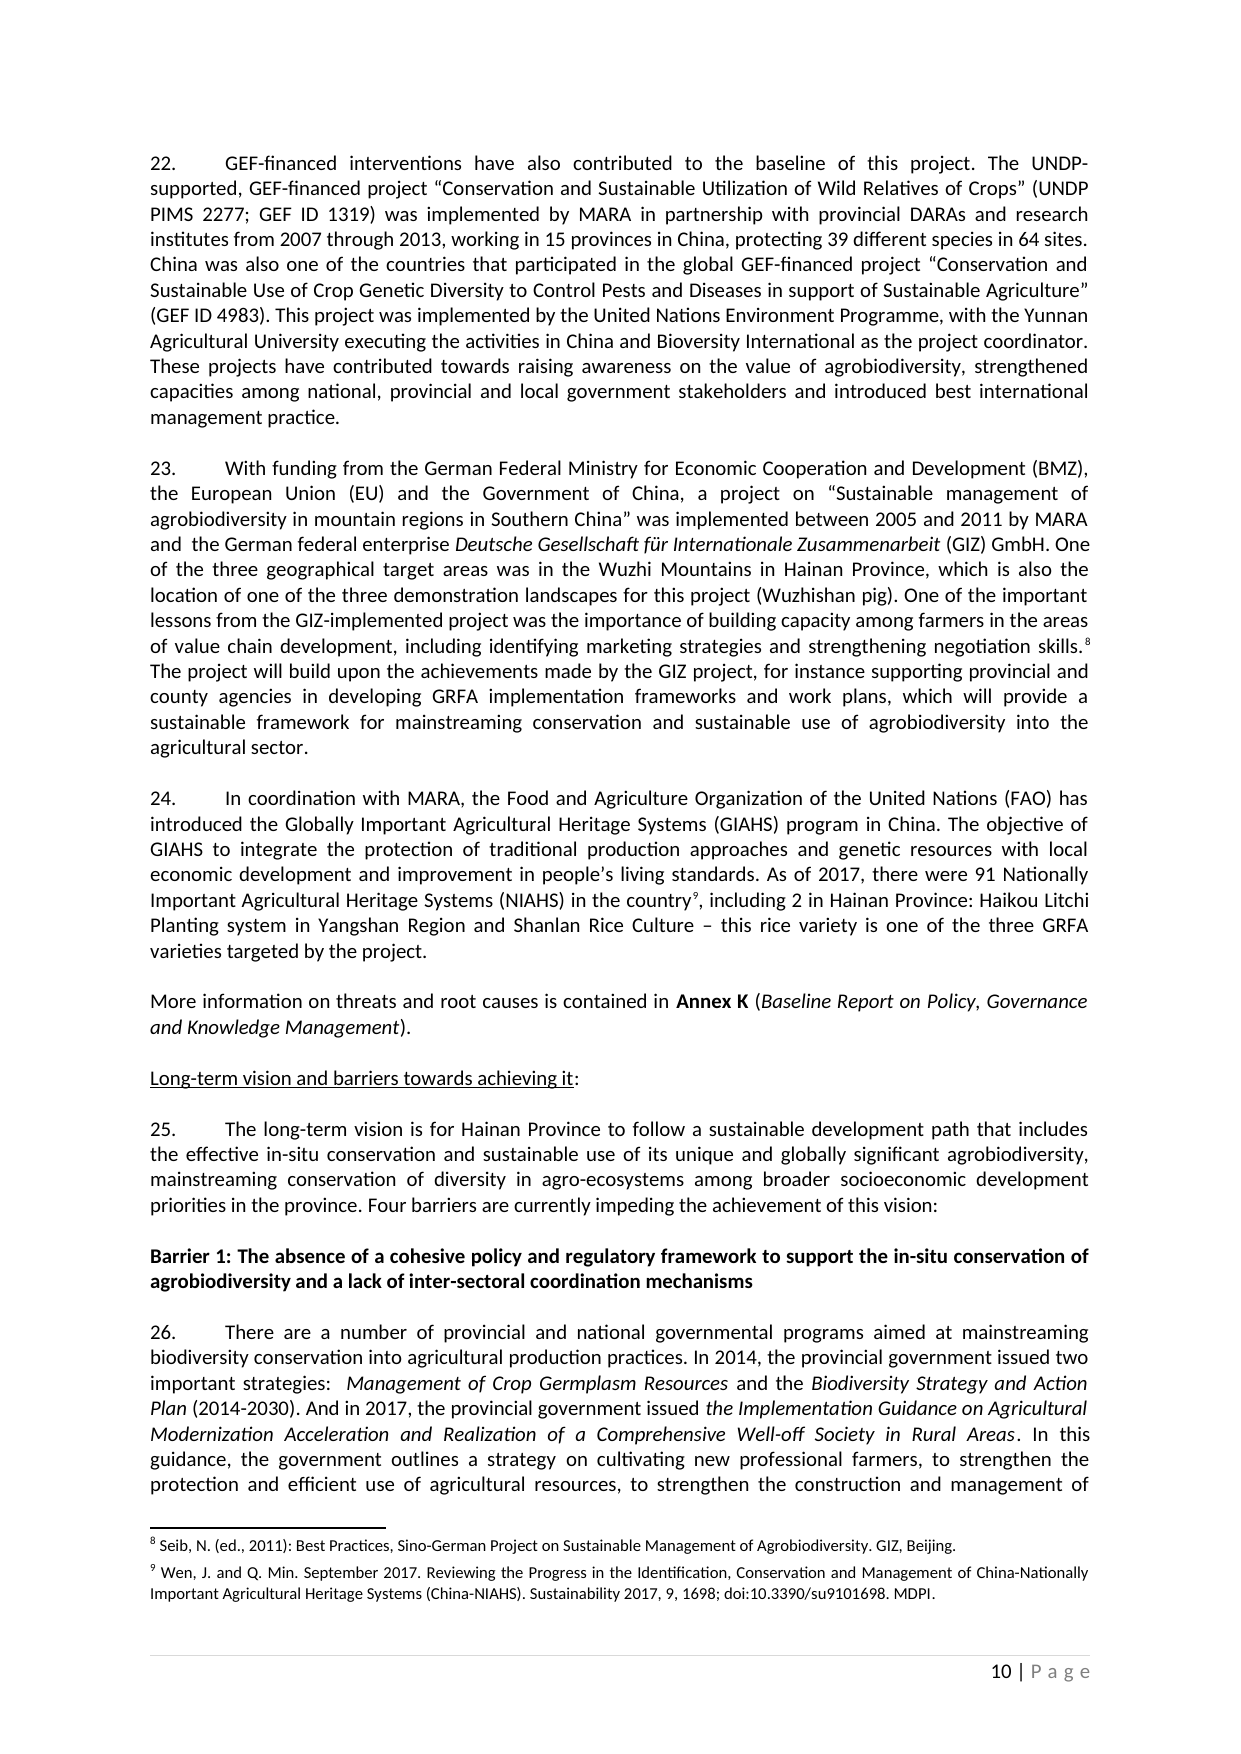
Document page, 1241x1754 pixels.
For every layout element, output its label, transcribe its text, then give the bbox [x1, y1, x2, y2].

text Barrier 1: The absence of a cohesive policy and regulatory framework to support the in-situ conservation of agrobiodiversity and a lack of inter-sectoral coordination mechanisms [150, 1243, 1090, 1294]
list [150, 1319, 1090, 1497]
list GEF-financed interventions have also contributed to the baseline of this project. The UNDP-supported, GEF-financed project “Conservation and Sustainable Utilization of Wild Relatives of Crops” (UNDP PIMS 2277; GEF ID 1319) was implemented by MARA in partnership with provincial DARAs and research institutes from 2007 through 2013, working in 15 provinces in China, protecting 39 different species in 64 sites. China was also one of the countries that participated in the global GEF-financed project “Conservation and Sustainable Use of Crop Genetic Diversity to Control Pests and Diseases in support of Sustainable Agriculture” (GEF ID 4983). This project was implemented by the United Nations Environment Programme, with the Yunnan Agricultural University executing the activities in China and Bioversity International as the project coordinator. These projects have contributed towards raising awareness on the value of agrobiodiversity, strengthened capacities among national, provincial and local government stakeholders and introduced best international management practice. [150, 150, 1090, 429]
list The long-term vision is for Hainan Province to follow a sustainable development path that includes the effective in-situ conservation and sustainable use of its unique and globally significant agrobiodiversity, mainstreaming conservation of diversity in agro-ecosystems among broader socioeconomic development priorities in the province. Four barriers are currently impeding the achievement of this vision: [150, 1116, 1090, 1217]
list In coordination with MARA, the Food and Agriculture Organization of the United Nations (FAO) has introduced the Globally Important Agricultural Heritage Systems (GIAHS) program in China. The objective of GIAHS to integrate the protection of traditional production approaches and genetic resources with local economic development and improvement in people’s living standards. As of 2017, there were 91 Nationally Important Agricultural Heritage Systems (NIAHS) in the country, including 2 in Hainan Province: Haikou Litchi Planting system in Yangshan Region and Shanlan Rice Culture – this rice variety is one of the three GRFA varieties targeted by the project. [150, 785, 1090, 963]
text Long-term vision and barriers towards achieving it: [150, 1065, 1090, 1090]
list With funding from the German Federal Ministry for Economic Cooperation and Development (BMZ), the European Union (EU) and the Government of China, a project on “Sustainable management of agrobiodiversity in mountain regions in Southern China” was implemented between 2005 and 2011 by MARA and the German federal enterprise Deutsche Gesellschaft für Internationale Zusammenarbeit (GIZ) GmbH. One of the three geographical target areas was in the Wuzhi Mountains in Hainan Province, which is also the location of one of the three demonstration landscapes for this project (Wuzhishan pig). One of the important lessons from the GIZ-implemented project was the importance of building capacity among farmers in the areas of value chain development, including identifying marketing strategies and strengthening negotiation skills. The project will build upon the achievements made by the GIZ project, for instance supporting provincial and county agencies in developing GRFA implementation frameworks and work plans, which will provide a sustainable framework for mainstreaming conservation and sustainable use of agrobiodiversity into the agricultural sector. [150, 455, 1090, 760]
text More information on threats and root causes is contained in Annex K (Baseline Report on Policy, Governance and Knowledge Management). [150, 989, 1090, 1039]
